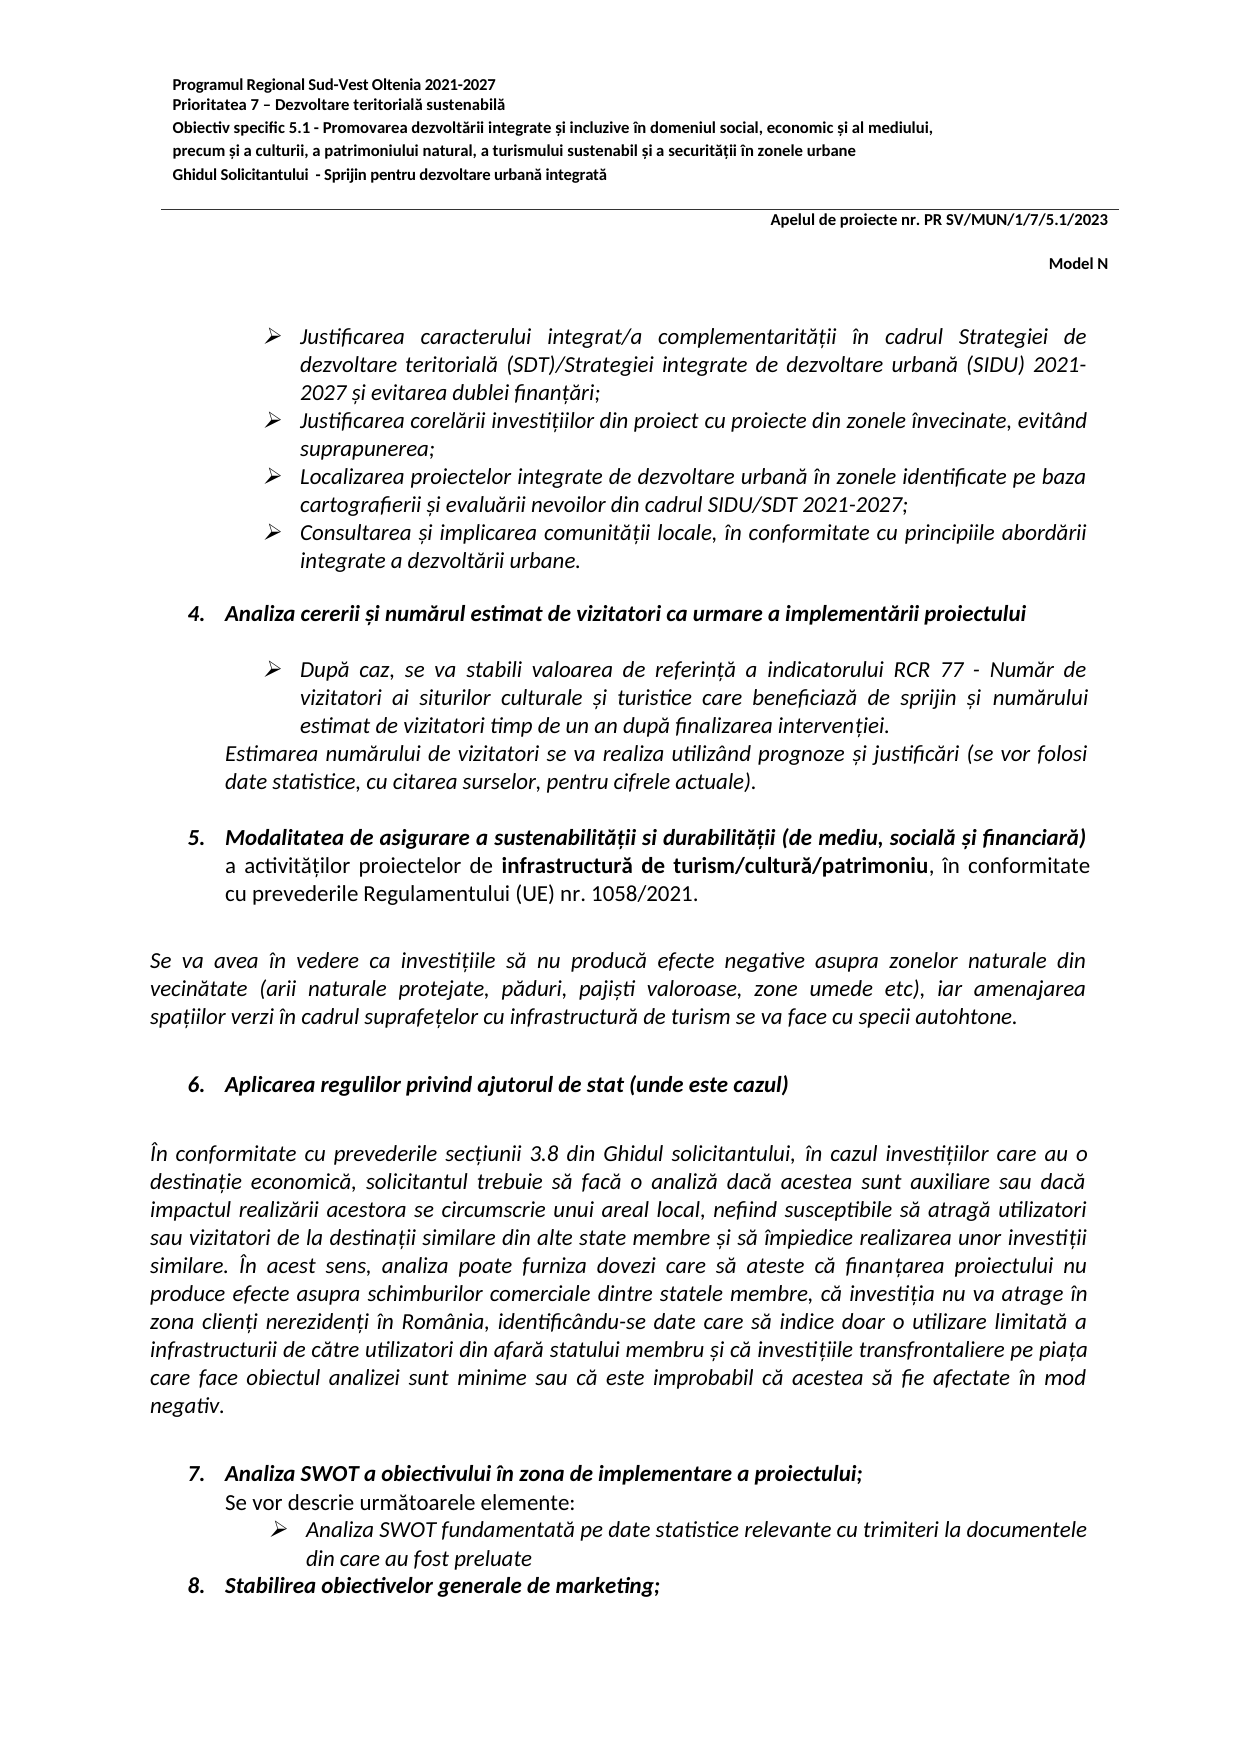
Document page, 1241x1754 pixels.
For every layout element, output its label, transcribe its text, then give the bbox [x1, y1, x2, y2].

list După caz, se va stabili valoarea de referinţă a indicatorului RCR 77 - Număr de vizitatori ai siturilor culturale și turistice care beneficiază de sprijin și numărului estimat de vizitatori timp de un an după finalizarea intervenției. [262, 655, 1090, 739]
text În conformitate cu prevederile secţiunii 3.8 din Ghidul solicitantului, în cazul investițiilor care au o destinație economică, solicitantul trebuie să facă o analiză dacă acestea sunt auxiliare sau dacă impactul realizării acestora se circumscrie unui areal local, nefiind susceptibile să atragă utilizatori sau vizitatori de la destinații similare din alte state membre și să împiedice realizarea unor investiții similare. În acest sens, analiza poate furniza dovezi care să ateste că finanțarea proiectului nu produce efecte asupra schimburilor comerciale dintre statele membre, că investiția nu va atrage în zona clienți nerezidenți în România, identificându-se date care să indice doar o utilizare limitată a infrastructurii de către utilizatori din afară statului membru și că investițiile transfrontaliere pe piața care face obiectul analizei sunt minime sau că este improbabil că acestea să fie afectate în mod negativ. [150, 1139, 1090, 1419]
list Aplicarea regulilor privind ajutorul de stat (unde este cazul) [187, 1070, 1090, 1098]
text Estimarea numărului de vizitatori se va realiza utilizând prognoze şi justificări (se vor folosi date statistice, cu citarea surselor, pentru cifrele actuale). [225, 739, 1090, 795]
list Justificarea corelării investițiilor din proiect cu proiecte din zonele învecinate, evitând suprapunerea; [262, 406, 1090, 462]
list Modalitatea de asigurare a sustenabilității si durabilității (de mediu, socială și financiară) a activităţilor proiectelor de infrastructură de turism/cultură/patrimoniu, în conformitate cu prevederile Regulamentului (UE) nr. 1058/2021. [187, 823, 1090, 907]
list Stabilirea obiectivelor generale de marketing; [187, 1572, 1090, 1600]
list Justificarea caracterului integrat/a complementarităţii în cadrul Strategiei de dezvoltare teritorială (SDT)/Strategiei integrate de dezvoltare urbană (SIDU) 2021-2027 și evitarea dublei finanţări; [262, 322, 1090, 406]
list Analiza SWOT a obiectivului în zona de implementare a proiectului; [187, 1459, 1090, 1488]
list Localizarea proiectelor integrate de dezvoltare urbană în zonele identificate pe baza cartografierii și evaluării nevoilor din cadrul SIDU/SDT 2021-2027; [262, 462, 1090, 518]
text Se va avea în vedere ca investițiile să nu producă efecte negative asupra zonelor naturale din vecinătate (arii naturale protejate, păduri, pajiști valoroase, zone umede etc), iar amenajarea spațiilor verzi în cadrul suprafețelor cu infrastructură de turism se va face cu specii autohtone. [150, 946, 1090, 1030]
list Analiza SWOT fundamentată pe date statistice relevante cu trimiteri la documentele din care au fost preluate [268, 1516, 1090, 1572]
list Analiza cererii și numărul estimat de vizitatori ca urmare a implementării proiectului [187, 599, 1090, 627]
list Consultarea și implicarea comunității locale, în conformitate cu principiile abordării integrate a dezvoltării urbane. [262, 518, 1090, 574]
text Se vor descrie următoarele elemente: [225, 1488, 1090, 1516]
